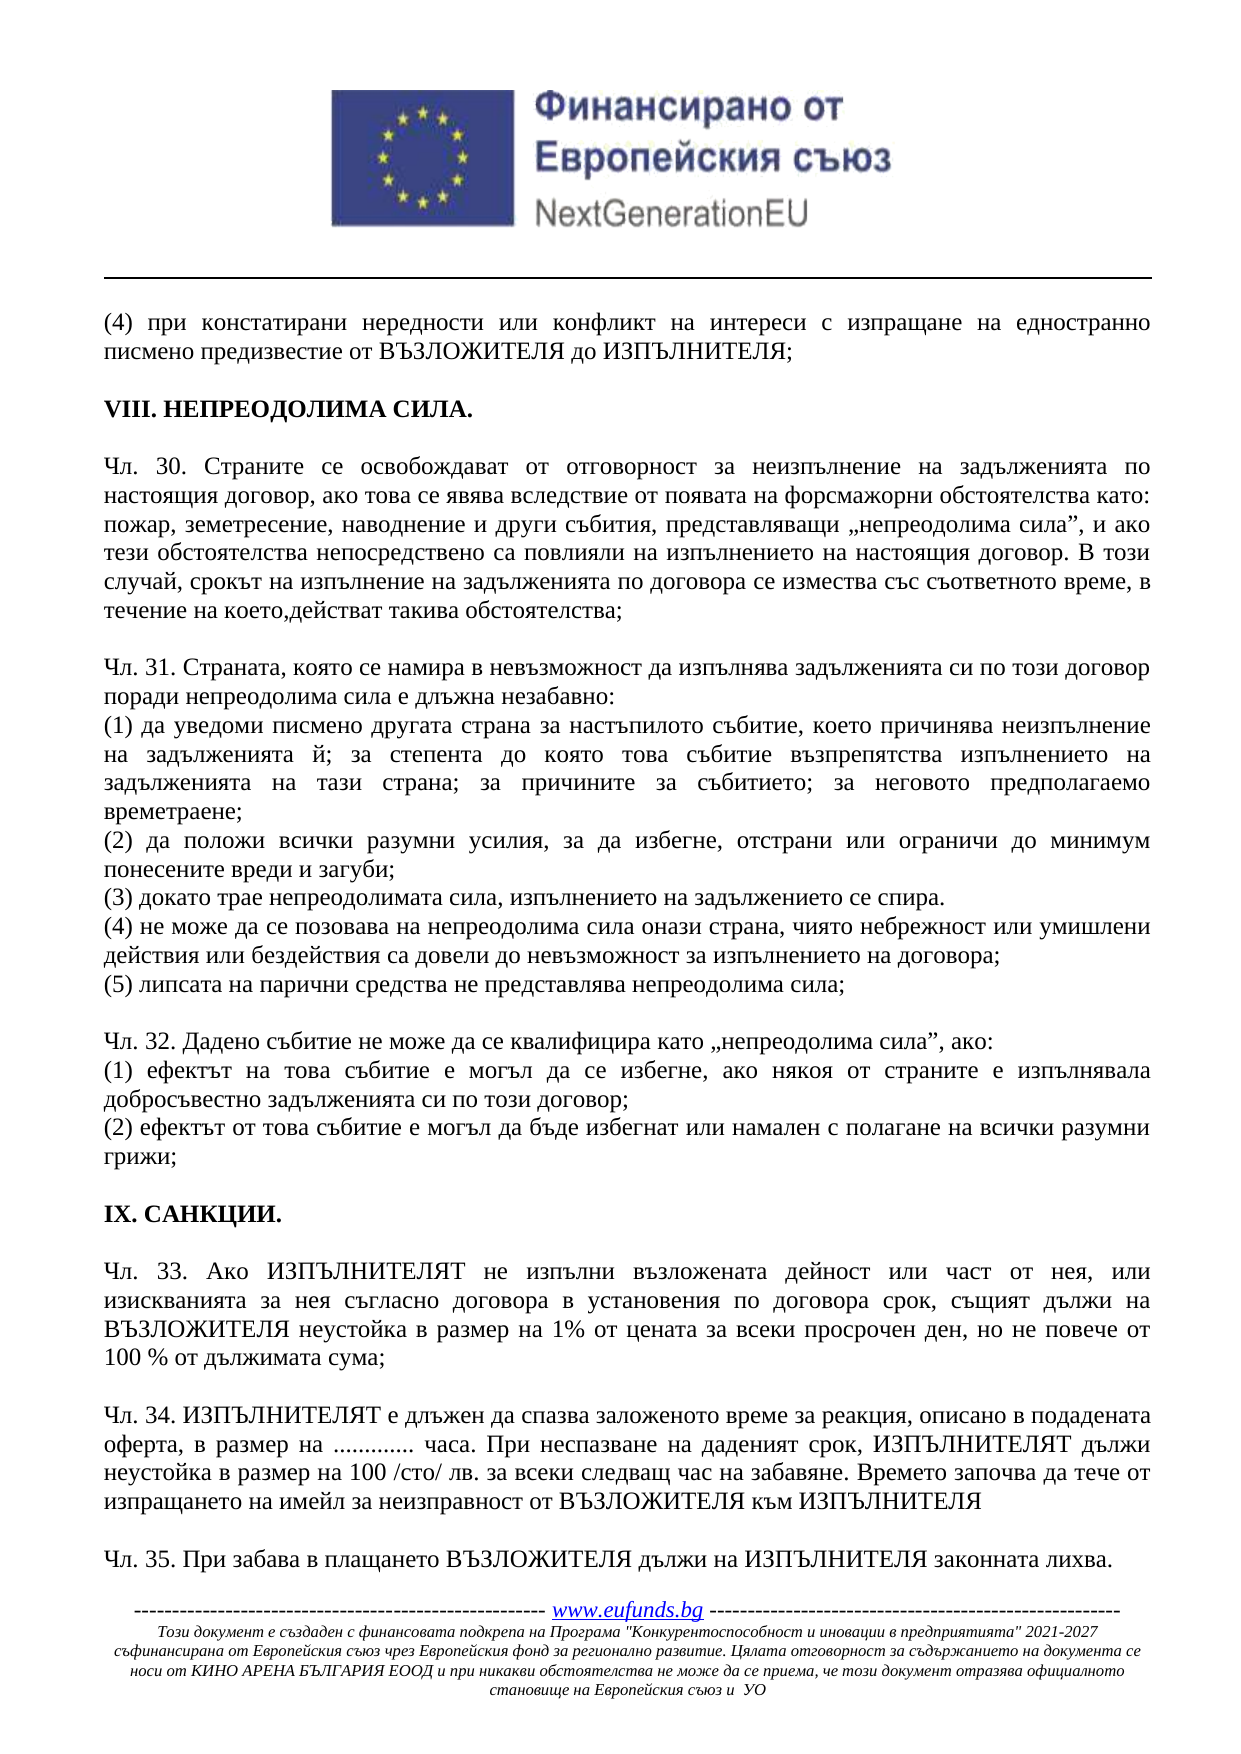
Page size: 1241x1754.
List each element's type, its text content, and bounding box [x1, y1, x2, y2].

text IХ. САНКЦИИ. [103, 1199, 1152, 1227]
picture [318, 90, 944, 245]
text (4) не може да се позовава на непреодолима сила онази страна, чиято небрежност или умишлени действия или бездействия са довели до невъзможност за изпълнението на договора; [103, 911, 1152, 969]
text Чл. 35. При забава в плащането ВЪЗЛОЖИТЕЛЯ дължи на ИЗПЪЛНИТЕЛЯ законната лихва. [103, 1544, 1152, 1572]
text Чл. 33. Ако ИЗПЪЛНИТЕЛЯТ не изпълни възложената дейност или част от нея, или изискванията за нея съгласно договора в установения по договора срок, същият дължи на ВЪЗЛОЖИТЕЛЯ неустойка в размер на 1% от цената за всеки просрочен ден, но не повече от 100 % от дължимата сума; [103, 1256, 1152, 1371]
text (1) ефектът на това събитие е могъл да се избегне, ако някоя от страните е изпълнявала добросъвестно задълженията си по този договор; [103, 1055, 1152, 1112]
text Чл. 30. Страните се освобождават от отговорност за неизпълнение на задълженията по настоящия договор, ако това се явява вследствие от появата на форсмажорни обстоятелства като: пожар, земетресение, наводнение и други събития, представляващи „непреодолима сила”, и ако тези обстоятелства непосредствено са повлияли на изпълнението на настоящия договор. В този случай, срокът на изпълнение на задълженията по договора се измества със съответното време, в течение на което,действат такива обстоятелства; [103, 451, 1152, 624]
text (5) липсата на парични средства не представлява непреодолима сила; [103, 969, 1152, 997]
text (2) ефектът от това събитие е могъл да бъде избегнат или намален с полагане на всички разумни грижи; [103, 1112, 1152, 1170]
text (1) да уведоми писмено другата страна за настъпилото събитие, което причинява неизпълнение на задълженията й; за степента до която това събитие възпрепятства изпълнението на задълженията на тази страна; за причините за събитието; за неговото предполагаемо времетраене; [103, 710, 1152, 825]
text (3) докато трае непреодолимата сила, изпълнението на задължението се спира. [103, 882, 1152, 911]
text Чл. 34. ИЗПЪЛНИТЕЛЯТ е длъжен да спазва заложеното време за реакция, описано в подадената оферта, в размер на ............. часа. При неспазване на даденият срок, ИЗПЪЛНИТЕЛЯТ дължи неустойка в размер на 100 /сто/ лв. за всеки следващ час на забавяне. Времето започва да тече от изпращането на имейл за неизправност от ВЪЗЛОЖИТЕЛЯ към ИЗПЪЛНИТЕЛЯ [103, 1400, 1152, 1515]
text Чл. 31. Страната, която се намира в невъзможност да изпълнява задълженията си по този договор поради непреодолима сила е длъжна незабавно: [103, 652, 1152, 710]
text VІII. НЕПРЕОДОЛИМА СИЛА. [103, 394, 1152, 422]
text Чл. 32. Дадено събитие не може да се квалифицира като „непреодолима сила”, ако: [103, 1026, 1152, 1055]
text (4) при констатирани нередности или конфликт на интереси с изпращане на едностранно писмено предизвестие от ВЪЗЛОЖИТЕЛЯ до ИЗПЪЛНИТЕЛЯ; [103, 307, 1152, 365]
text (2) да положи всички разумни усилия, за да избегне, отстрани или ограничи до минимум понесените вреди и загуби; [103, 825, 1152, 882]
